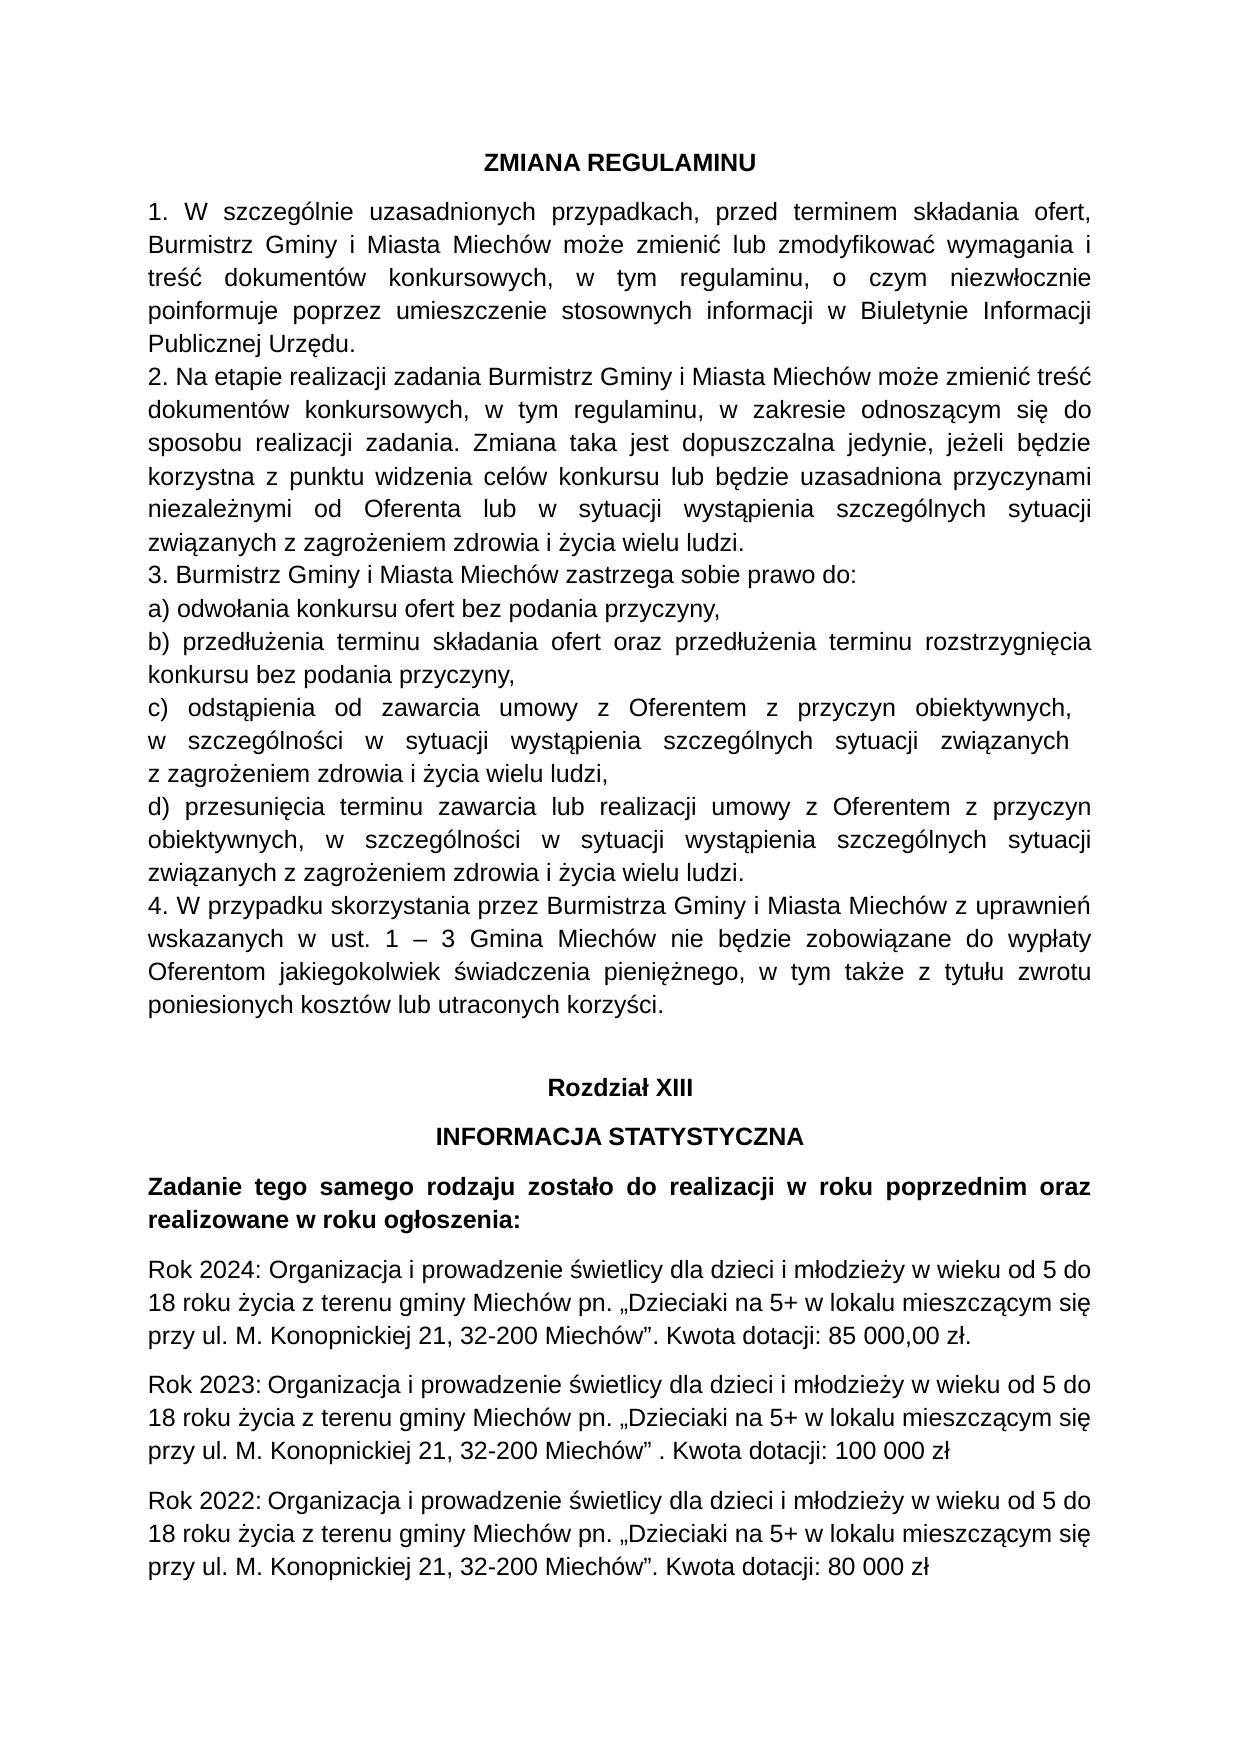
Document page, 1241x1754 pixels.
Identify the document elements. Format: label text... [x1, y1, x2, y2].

text Rozdział XIII [148, 1072, 1093, 1101]
text b) przedłużenia terminu składania ofert oraz przedłużenia terminu rozstrzygnięcia konkursu bez podania przyczyny, [148, 627, 1093, 688]
text Rok 2023: Organizacja i prowadzenie świetlicy dla dzieci i młodzieży w wieku od 5 do 18 roku życia z terenu gminy Miechów pn. „Dzieciaki na 5+ w lokalu mieszczącym się przy ul. M. Konopnickiej 21, 32-200 Miechów” . Kwota dotacji: 100 000 zł [148, 1370, 1093, 1465]
text Rok 2022: Organizacja i prowadzenie świetlicy dla dzieci i młodzieży w wieku od 5 do 18 roku życia z terenu gminy Miechów pn. „Dzieciaki na 5+ w lokalu mieszczącym się przy ul. M. Konopnickiej 21, 32-200 Miechów”. Kwota dotacji: 80 000 zł [148, 1486, 1093, 1581]
text 4. W przypadku skorzystania przez Burmistrza Gminy i Miasta Miechów z uprawnień wskazanych w ust. 1 – 3 Gmina Miechów nie będzie zobowiązane do wypłaty Oferentom jakiegokolwiek świadczenia pieniężnego, w tym także z tytułu zwrotu poniesionych kosztów lub utraconych korzyści. [148, 891, 1093, 1018]
text 1. W szczególnie uzasadnionych przypadkach, przed terminem składania ofert, Burmistrz Gminy i Miasta Miechów może zmienić lub zmodyfikować wymagania i treść dokumentów konkursowych, w tym regulaminu, o czym niezwłocznie poinformuje poprzez umieszczenie stosownych informacji w Biuletynie Informacji Publicznej Urzędu. [148, 197, 1093, 358]
text Zadanie tego samego rodzaju zostało do realizacji w roku poprzednim oraz realizowane w roku ogłoszenia: [148, 1172, 1093, 1234]
text Rok 2024: Organizacja i prowadzenie świetlicy dla dzieci i młodzieży w wieku od 5 do 18 roku życia z terenu gminy Miechów pn. „Dzieciaki na 5+ w lokalu mieszczącym się przy ul. M. Konopnickiej 21, 32-200 Miechów”. Kwota dotacji: 85 000,00 zł. [148, 1254, 1093, 1349]
text c) odstąpienia od zawarcia umowy z Oferentem z przyczyn obiektywnych, w szczególności w sytuacji wystąpienia szczególnych sytuacji związanych z zagrożeniem zdrowia i życia wielu ludzi, [148, 693, 1093, 787]
text d) przesunięcia terminu zawarcia lub realizacji umowy z Oferentem z przyczyn obiektywnych, w szczególności w sytuacji wystąpienia szczególnych sytuacji związanych z zagrożeniem zdrowia i życia wielu ludzi. [148, 792, 1093, 886]
text ZMIANA REGULAMINU [148, 148, 1093, 176]
text INFORMACJA STATYSTYCZNA [148, 1122, 1093, 1151]
text a) odwołania konkursu ofert bez podania przyczyny, [148, 593, 1093, 622]
text 3. Burmistrz Gminy i Miasta Miechów zastrzega sobie prawo do: [148, 561, 1093, 589]
text 2. Na etapie realizacji zadania Burmistrz Gminy i Miasta Miechów może zmienić treść dokumentów konkursowych, w tym regulaminu, w zakresie odnoszącym się do sposobu realizacji zadania. Zmiana taka jest dopuszczalna jedynie, jeżeli będzie korzystna z punktu widzenia celów konkursu lub będzie uzasadniona przyczynami niezależnymi od Oferenta lub w sytuacji wystąpienia szczególnych sytuacji związanych z zagrożeniem zdrowia i życia wielu ludzi. [148, 362, 1093, 556]
